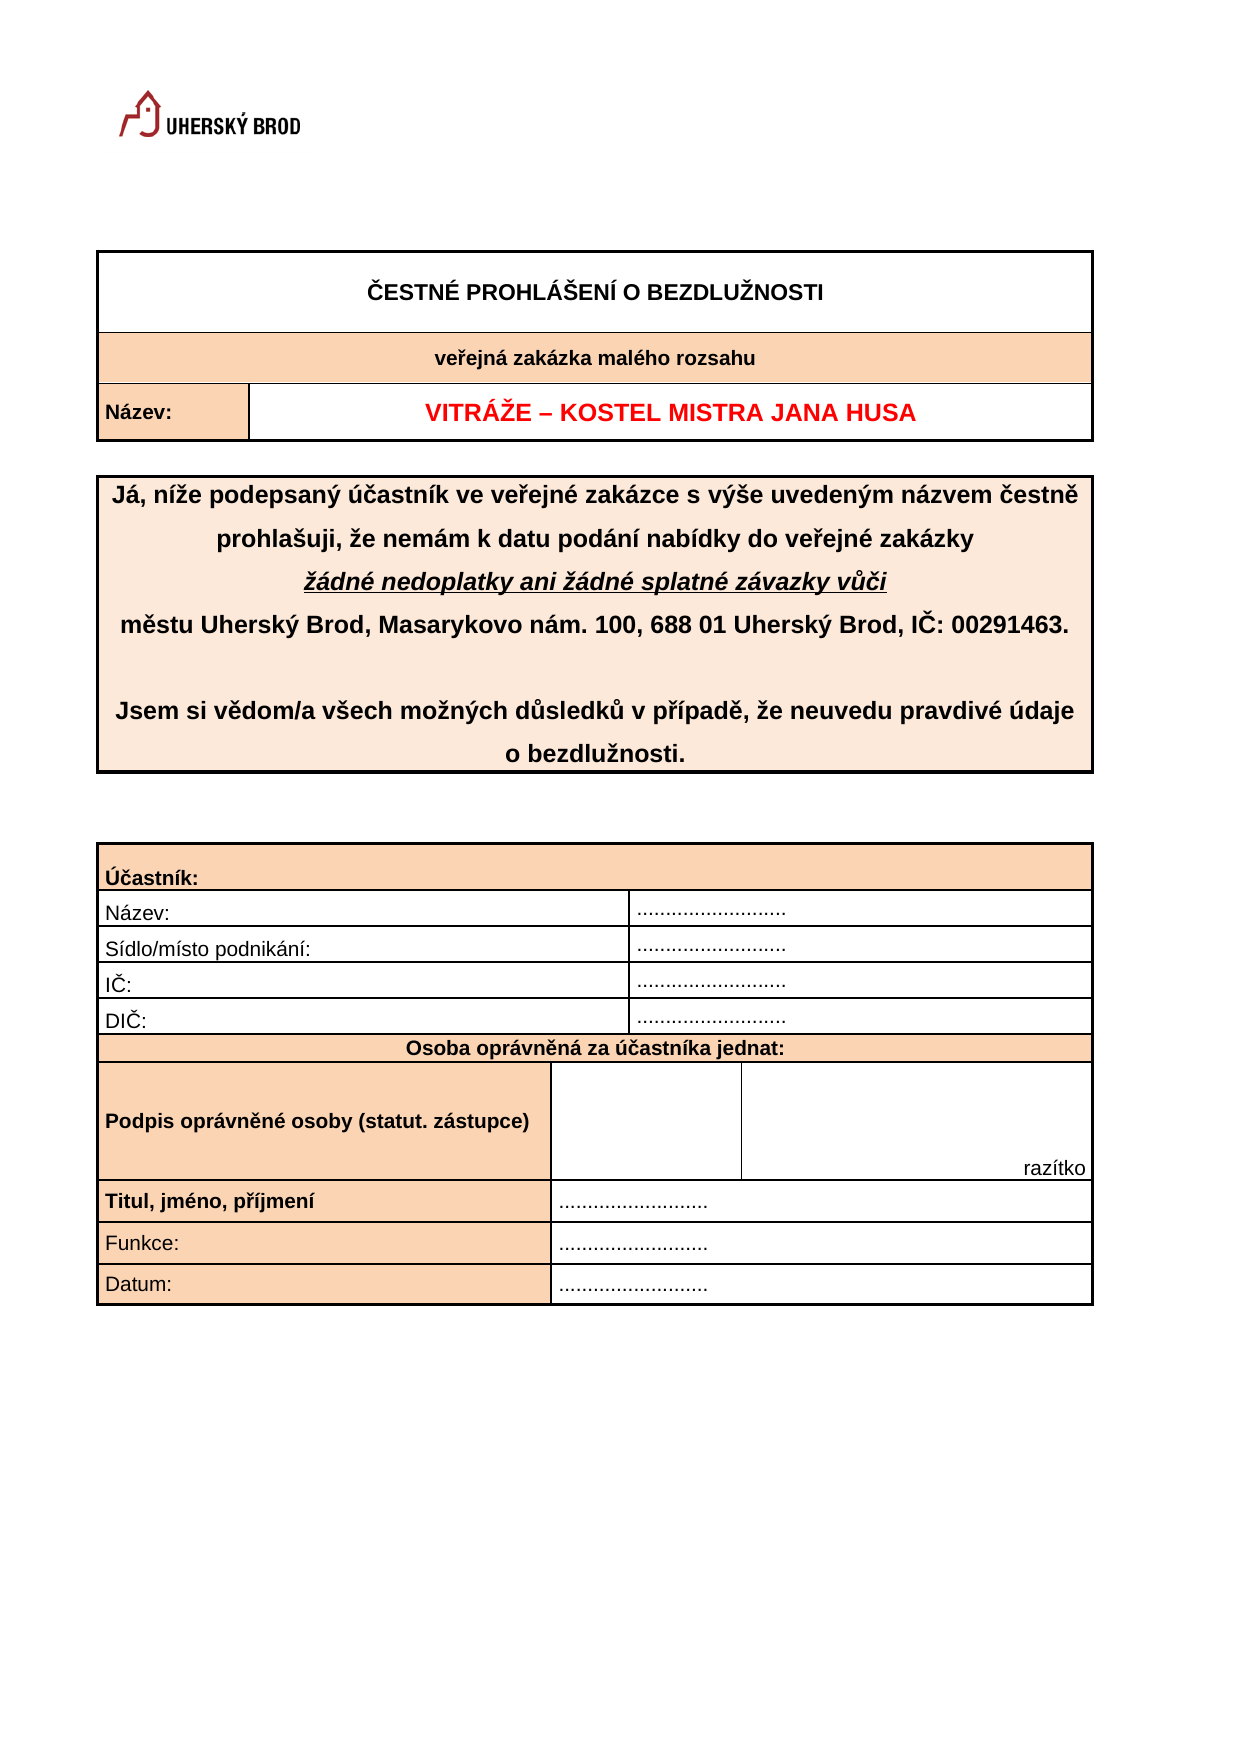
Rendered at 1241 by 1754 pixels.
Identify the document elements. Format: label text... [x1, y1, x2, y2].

table_header ČESTNÉ PROHLÁŠENÍ O BEZDLUŽNOSTI [99, 253, 1091, 332]
table_cell Titul, jméno, příjmení [99, 1181, 550, 1221]
table_cell Datum: [99, 1265, 550, 1303]
table_cell DIČ: [99, 999, 628, 1033]
table_cell veřejná zakázka malého rozsahu [99, 333, 1091, 382]
table_cell vitráže – kostel mistra jana husa [250, 384, 1091, 439]
table_cell Název: [99, 891, 628, 925]
table_cell IČ: [99, 963, 628, 997]
table_cell razítko [742, 1063, 1091, 1179]
table_cell .......................... [630, 963, 1091, 997]
table_cell Osoba oprávněná za účastníka jednat: [99, 1035, 1091, 1061]
table_header Účastník: [99, 845, 1091, 889]
table_cell .......................... [630, 999, 1091, 1033]
picture [106, 73, 313, 155]
table_cell [552, 1063, 741, 1179]
table_cell Název: [99, 384, 248, 439]
table_cell Podpis oprávněné osoby (statut. zástupce) [99, 1063, 550, 1179]
table_cell .......................... [552, 1181, 1091, 1221]
table_cell .......................... [552, 1223, 1091, 1263]
table_header Já, níže podepsaný účastník ve veřejné zakázce s výše uvedeným názvem čestně prohlašuji, že nemám k datu podání nabídky do veřejné zakázky žádné nedoplatky ani žádné splatné závazky vůči městu Uherský Brod, Masarykovo nám. 100, 688 01 Uherský Brod, IČ: 00291463. Jsem si vědom/a všech možných důsledků v případě, že neuvedu pravdivé údaje o bezdlužnosti. [99, 478, 1091, 770]
table_cell Funkce: [99, 1223, 550, 1263]
table_cell Sídlo/místo podnikání: [99, 927, 628, 961]
table_cell .......................... [630, 891, 1091, 925]
table_cell .......................... [552, 1265, 1091, 1303]
table_cell .......................... [630, 927, 1091, 961]
